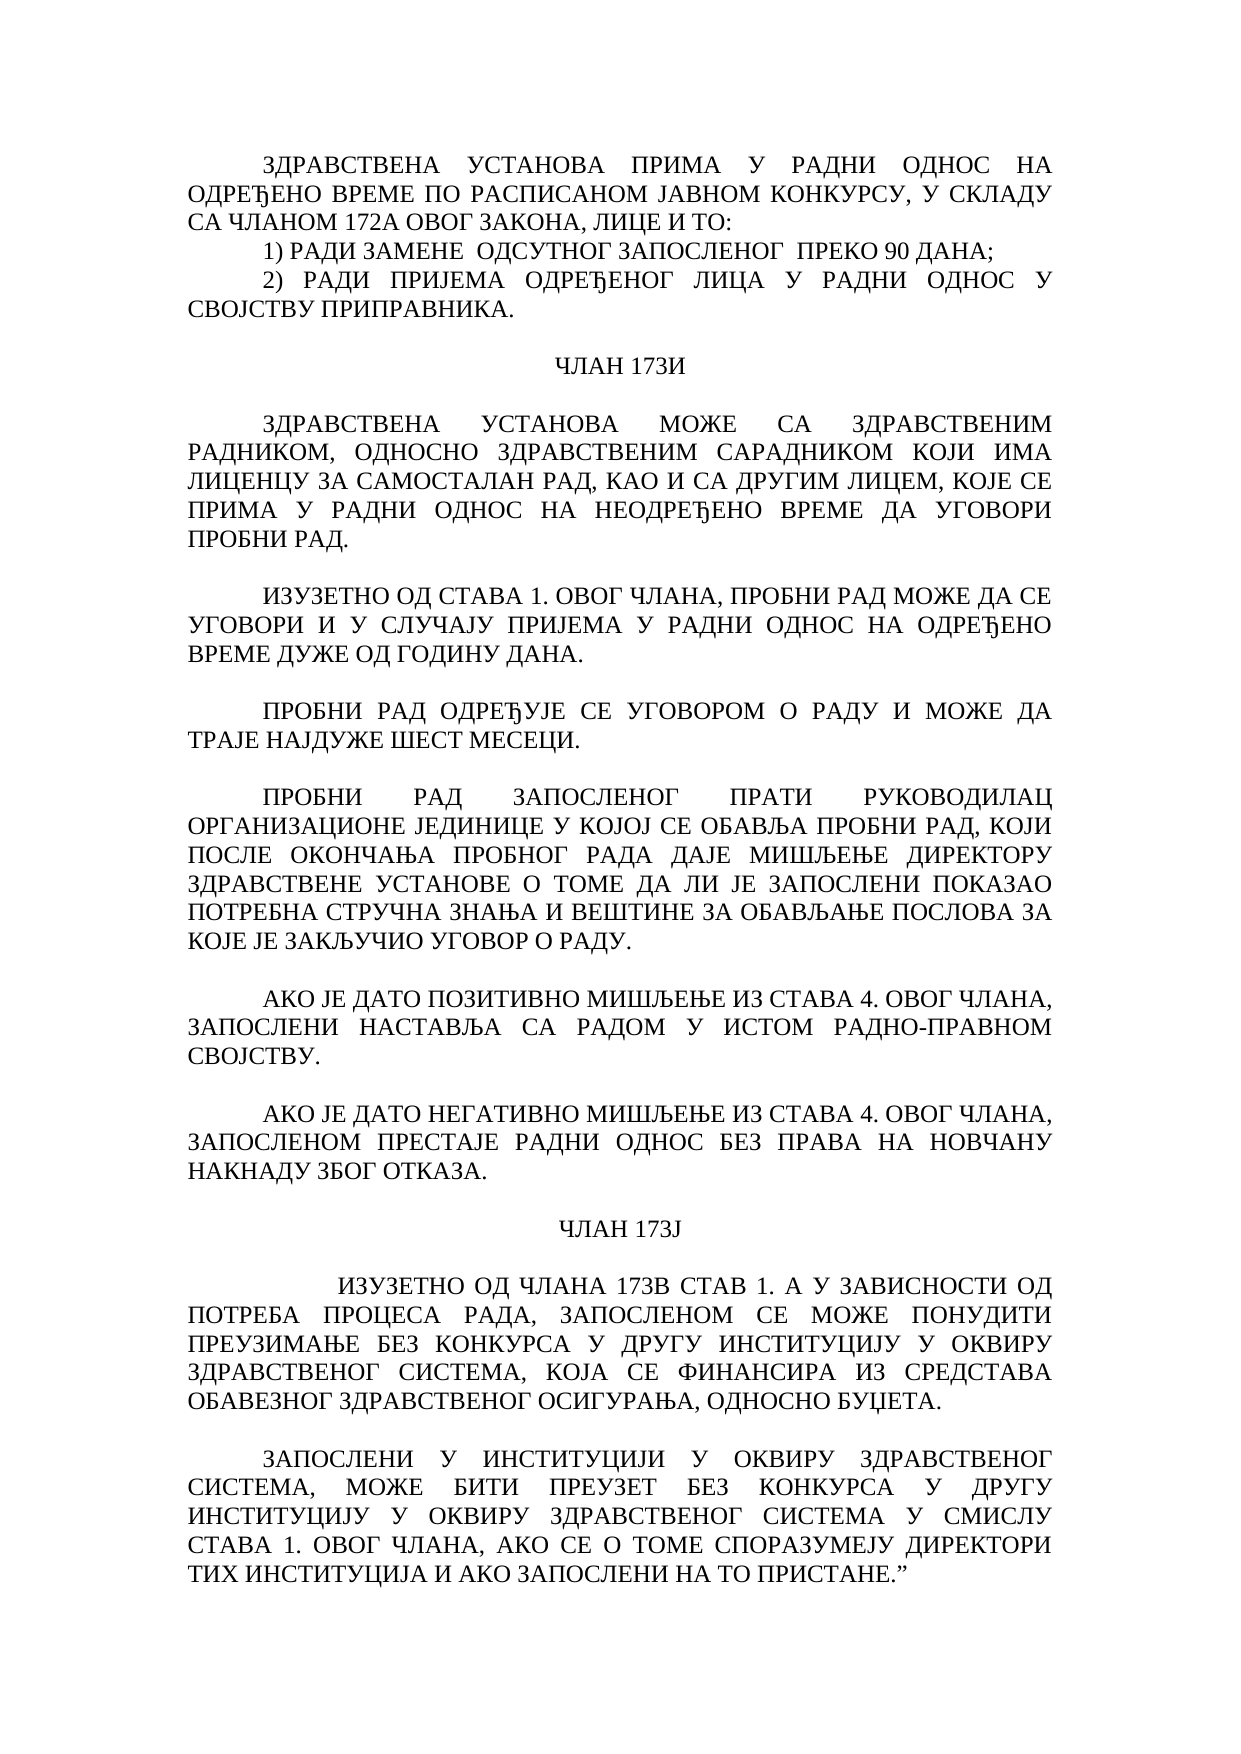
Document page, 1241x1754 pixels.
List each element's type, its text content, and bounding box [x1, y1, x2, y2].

text ЧЛАН 173И [187, 351, 1053, 380]
text ЗДРАВСТВЕНА УСТАНОВА МОЖЕ СА ЗДРАВСТВЕНИМ РАДНИКОМ, ОДНОСНО ЗДРАВСТВЕНИМ САРАДНИКОМ КОЈИ ИМА ЛИЦЕНЦУ ЗА САМОСТАЛАН РАД, КАО И СА ДРУГИМ ЛИЦЕМ, КОЈЕ СЕ ПРИМА У РАДНИ ОДНОС НА НЕОДРЕЂЕНО ВРЕМЕ ДА УГОВОРИ ПРОБНИ РАД. [187, 409, 1053, 552]
text ПРОБНИ РАД ЗАПОСЛЕНОГ ПРАТИ РУКОВОДИЛАЦ ОРГАНИЗАЦИОНЕ ЈЕДИНИЦЕ У КОЈОЈ СЕ ОБАВЉА ПРОБНИ РАД, КОЈИ ПОСЛЕ ОКОНЧАЊА ПРОБНОГ РАДА ДАЈЕ МИШЉЕЊЕ ДИРЕКТОРУ ЗДРАВСТВЕНЕ УСТАНОВЕ О ТОМЕ ДА ЛИ ЈЕ ЗАПОСЛЕНИ ПОКАЗАО ПОТРЕБНА СТРУЧНА ЗНАЊА И ВЕШТИНЕ ЗА ОБАВЉАЊЕ ПОСЛОВА ЗА КОЈЕ ЈЕ ЗАКЉУЧИО УГОВОР О РАДУ. [187, 782, 1053, 955]
text ПРОБНИ РАД ОДРЕЂУЈЕ СЕ УГОВОРОМ О РАДУ И МОЖЕ ДА ТРАЈЕ НАЈДУЖЕ ШЕСТ МЕСЕЦИ. [187, 696, 1053, 754]
text 1) РАДИ ЗАМЕНЕ ОДСУТНОГ ЗАПОСЛЕНОГ ПРЕКО 90 ДАНА; [187, 236, 1053, 265]
text ИЗУЗЕТНО ОД ЧЛАНА 173В СТАВ 1. А У ЗАВИСНОСТИ ОД ПОТРЕБА ПРОЦЕСА РАДА, ЗАПОСЛЕНОМ СЕ МОЖЕ ПОНУДИТИ ПРЕУЗИМАЊЕ БЕЗ КОНКУРСА У ДРУГУ ИНСТИТУЦИЈУ У ОКВИРУ ЗДРАВСТВЕНОГ СИСТЕМА, КОЈА СЕ ФИНАНСИРА ИЗ СРЕДСТАВА ОБАВЕЗНОГ ЗДРАВСТВЕНОГ ОСИГУРАЊА, ОДНОСНО БУЏЕТА. [187, 1271, 1053, 1415]
text АКО ЈЕ ДАТО ПОЗИТИВНО МИШЉЕЊЕ ИЗ СТАВА 4. ОВОГ ЧЛАНА, ЗАПОСЛЕНИ НАСТАВЉА СА РАДОМ У ИСТОМ РАДНО-ПРАВНОМ СВОЈСТВУ. [187, 984, 1053, 1070]
text 2) РАДИ ПРИЈЕМА ОДРЕЂЕНОГ ЛИЦА У РАДНИ ОДНОС У СВОЈСТВУ ПРИПРАВНИКА. [187, 265, 1053, 322]
text ИЗУЗЕТНО ОД СТАВА 1. ОВОГ ЧЛАНА, ПРОБНИ РАД МОЖЕ ДА СЕ УГОВОРИ И У СЛУЧАЈУ ПРИЈЕМА У РАДНИ ОДНОС НА ОДРЕЂЕНО ВРЕМЕ ДУЖЕ ОД ГОДИНУ ДАНА. [187, 581, 1053, 667]
text ЗАПОСЛЕНИ У ИНСТИТУЦИЈИ У ОКВИРУ ЗДРАВСТВЕНОГ СИСТЕМА, МОЖЕ БИТИ ПРЕУЗЕТ БЕЗ КОНКУРСА У ДРУГУ ИНСТИТУЦИЈУ У ОКВИРУ ЗДРАВСТВЕНОГ СИСТЕМА У СМИСЛУ СТАВА 1. ОВОГ ЧЛАНА, АКО СЕ О ТОМЕ СПОРАЗУМЕЈУ ДИРЕКТОРИ ТИХ ИНСТИТУЦИЈА И АКО ЗАПОСЛЕНИ НА ТО ПРИСТАНЕ.” [187, 1444, 1053, 1587]
text АКО ЈЕ ДАТО НЕГАТИВНО МИШЉЕЊЕ ИЗ СТАВА 4. ОВОГ ЧЛАНА, ЗАПОСЛЕНОМ ПРЕСТАЈЕ РАДНИ ОДНОС БЕЗ ПРАВА НА НОВЧАНУ НАКНАДУ ЗБОГ ОТКАЗА. [187, 1099, 1053, 1185]
text ЗДРАВСТВЕНА УСТАНОВА ПРИМА У РАДНИ ОДНОС НА ОДРЕЂЕНО ВРЕМЕ ПО РАСПИСАНОМ ЈАВНОМ КОНКУРСУ, У СКЛАДУ СА ЧЛАНОМ 172А ОВОГ ЗАКОНА, ЛИЦЕ И ТО: [187, 150, 1053, 236]
text ЧЛАН 173Ј [187, 1214, 1053, 1242]
